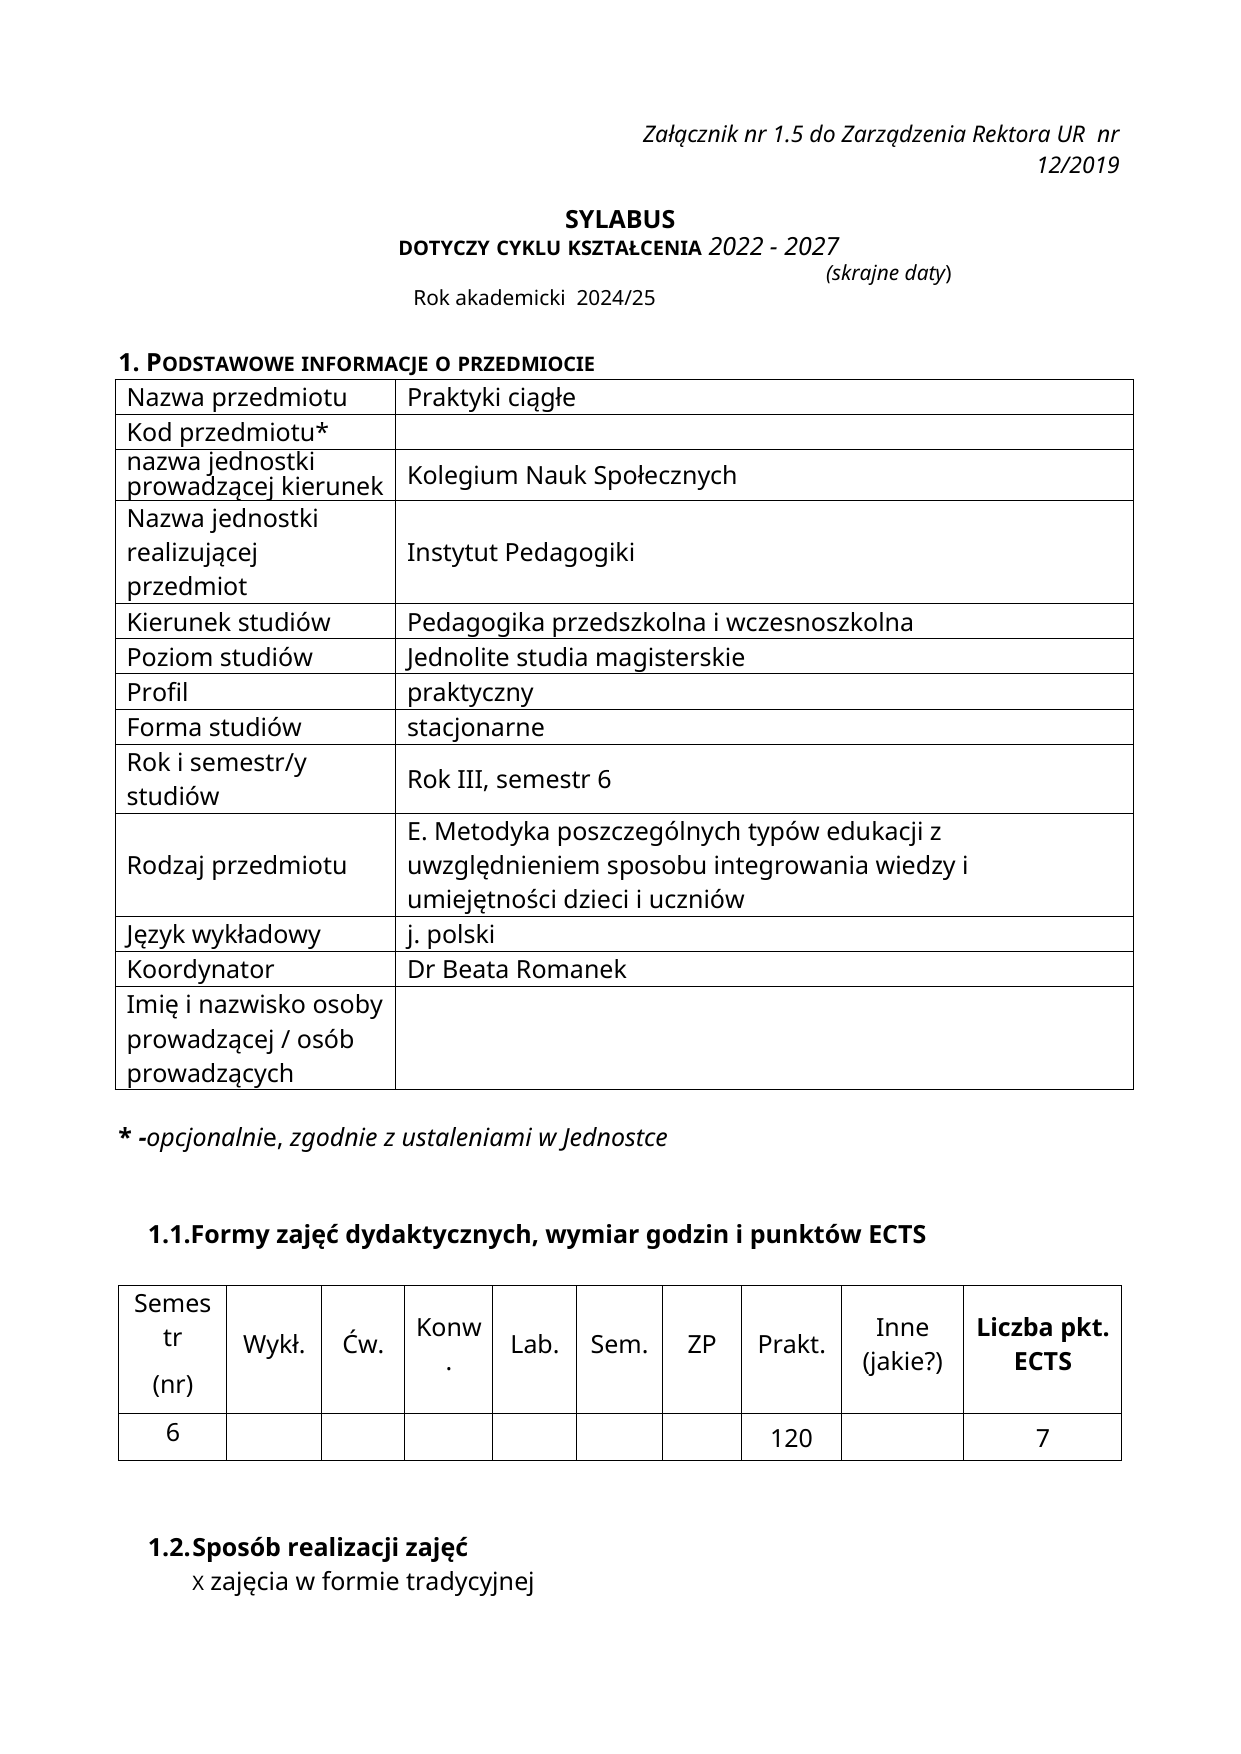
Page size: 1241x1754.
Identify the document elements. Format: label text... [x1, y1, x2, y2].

table_cell Nazwa jednostki realizującej przedmiot [116, 501, 395, 603]
table_cell nazwa jednostki prowadzącej kierunek [116, 450, 395, 500]
text Załącznik nr 1.5 do Zarządzenia Rektora UR nr 12/2019 [118, 118, 1122, 181]
table_header Ćw. [322, 1286, 404, 1413]
table_cell Jednolite studia magisterskie [396, 639, 1133, 673]
table_header Inne (jakie?) [842, 1286, 963, 1413]
table_cell [842, 1414, 963, 1460]
table_cell Imię i nazwisko osoby prowadzącej / osób prowadzących [116, 987, 395, 1089]
table_cell [663, 1414, 741, 1460]
table_header Praktyki ciągłe [396, 380, 1133, 414]
table_cell Poziom studiów [116, 639, 395, 673]
table_header ZP [663, 1286, 741, 1413]
table_cell j. polski [396, 917, 1133, 951]
table_cell 7 [964, 1414, 1121, 1460]
table_cell Kolegium Nauk Społecznych [396, 450, 1133, 500]
table_cell Rodzaj przedmiotu [116, 814, 395, 916]
table_cell [577, 1414, 662, 1460]
table_header Sem. [577, 1286, 662, 1413]
table_cell Forma studiów [116, 710, 395, 743]
table_cell Profil [116, 674, 395, 708]
text 1. Podstawowe informacje o przedmiocie [118, 344, 1122, 379]
table_cell [396, 987, 1133, 1089]
text Rok akademicki 2024/25 [118, 286, 1122, 311]
table_cell [227, 1414, 321, 1460]
text 1.2. Sposób realizacji zajęć [148, 1529, 1122, 1564]
table_cell E. Metodyka poszczególnych typów edukacji z uwzględnieniem sposobu integrowania wiedzy i umiejętności dzieci i uczniów [396, 814, 1133, 916]
table_cell Koordynator [116, 952, 395, 986]
table_cell Dr Beata Romanek [396, 952, 1133, 986]
text (skrajne daty) [118, 261, 1122, 286]
table_cell 120 [742, 1414, 841, 1460]
table_cell Pedagogika przedszkolna i wczesnoszkolna [396, 604, 1133, 638]
table_cell 6 [119, 1414, 226, 1460]
table_cell Instytut Pedagogiki [396, 501, 1133, 603]
text SYLABUS [118, 201, 1122, 236]
text dotyczy cyklu kształcenia 2022 - 2027 [118, 236, 1122, 261]
table_cell [396, 415, 1133, 449]
table_cell Kod przedmiotu* [116, 415, 395, 449]
table_header Liczba pkt. ECTS [964, 1286, 1121, 1413]
table_cell stacjonarne [396, 710, 1133, 743]
table_cell Język wykładowy [116, 917, 395, 951]
table_cell praktyczny [396, 674, 1133, 708]
table_cell Rok i semestr/y studiów [116, 745, 395, 813]
text * -opcjonalnie, zgodnie z ustaleniami w Jednostce [118, 1119, 1122, 1154]
table_cell Kierunek studiów [116, 604, 395, 638]
table_header Konw. [405, 1286, 492, 1413]
table_header Nazwa przedmiotu [116, 380, 395, 414]
text 1.1.Formy zajęć dydaktycznych, wymiar godzin i punktów ECTS [148, 1217, 1122, 1251]
table_cell [493, 1414, 576, 1460]
text x zajęcia w formie tradycyjnej [192, 1564, 1122, 1598]
table_header Wykł. [227, 1286, 321, 1413]
table_cell [405, 1414, 492, 1460]
table_header Prakt. [742, 1286, 841, 1413]
table_header Semestr (nr) [119, 1286, 226, 1413]
table_cell Rok III, semestr 6 [396, 745, 1133, 813]
table_cell [322, 1414, 404, 1460]
table_header Lab. [493, 1286, 576, 1413]
